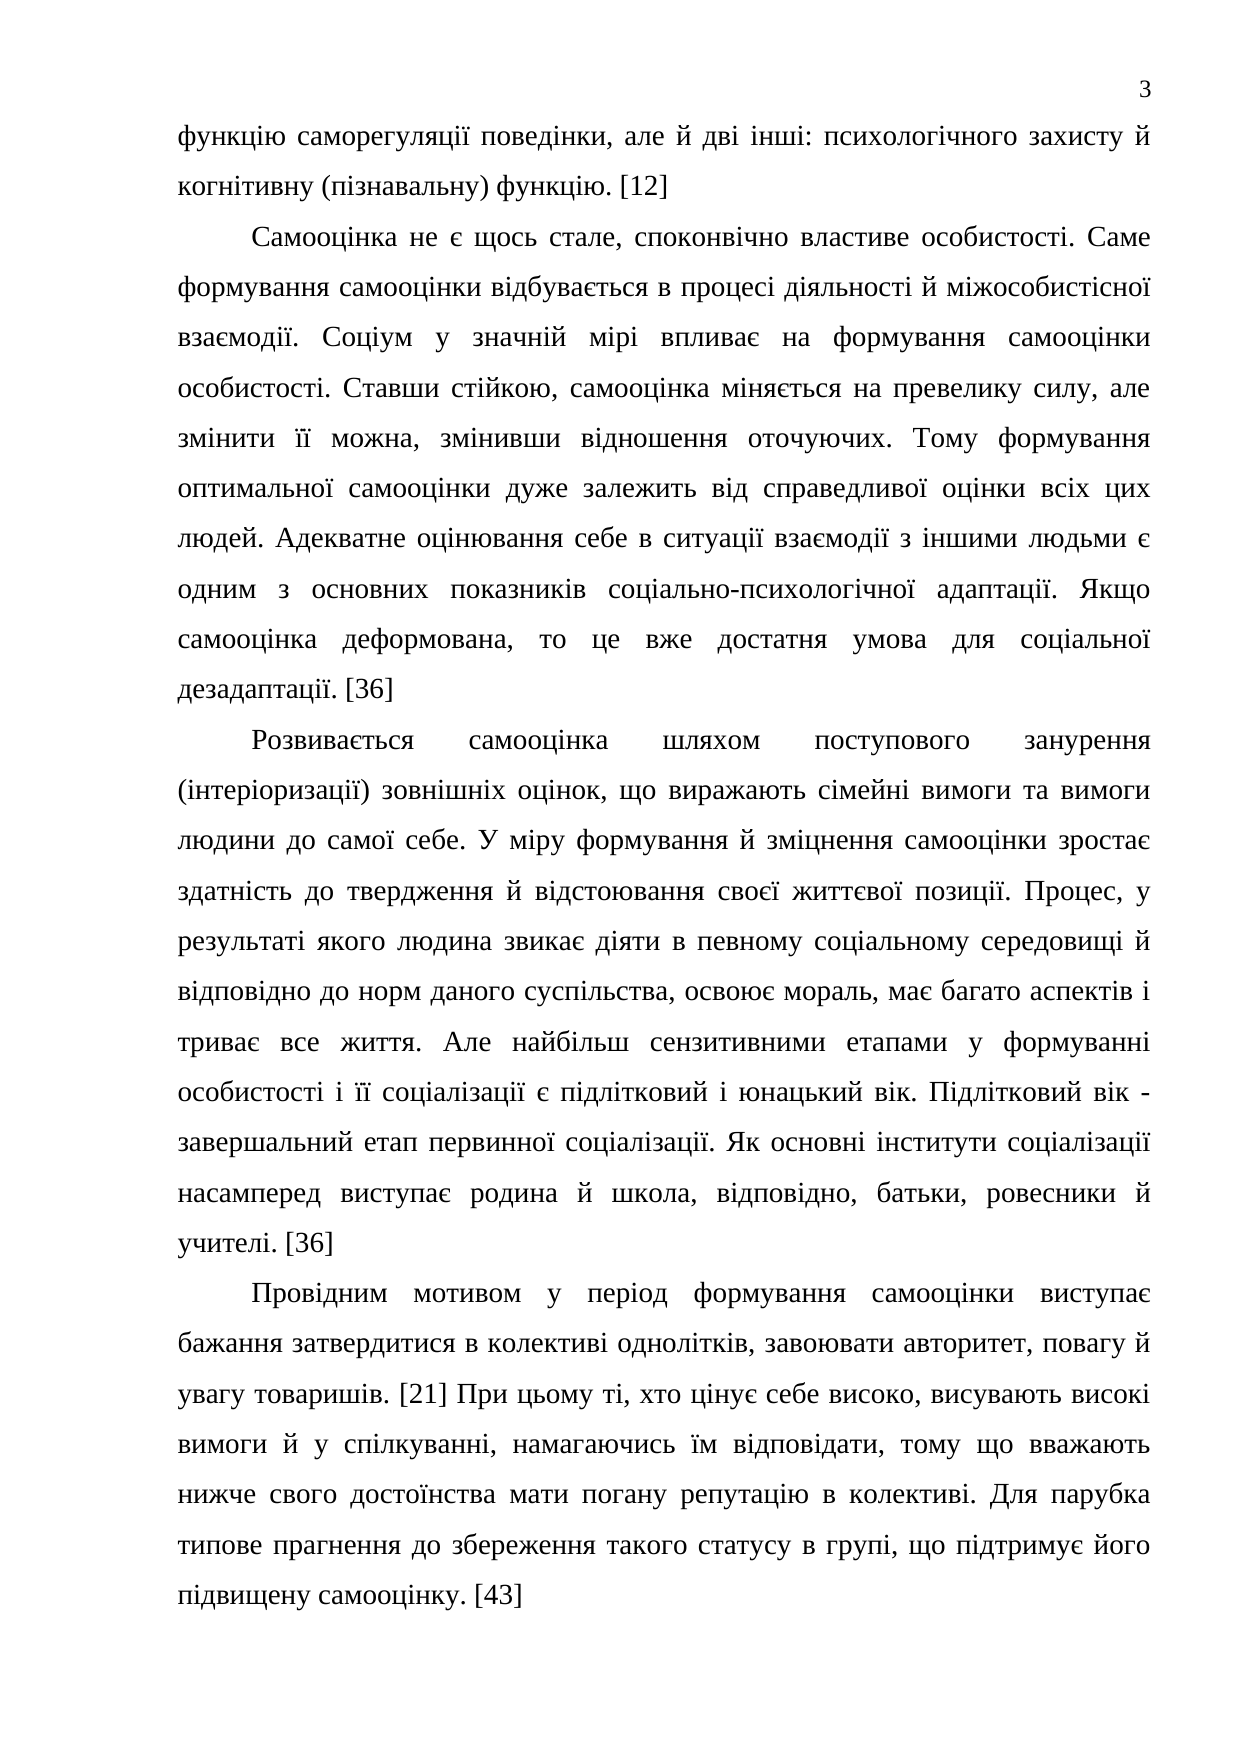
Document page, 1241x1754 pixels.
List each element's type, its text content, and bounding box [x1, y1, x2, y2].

text Провідним мотивом у період формування самооцінки виступає бажання затвердитися в колективі однолітків, завоювати авторитет, повагу й увагу товаришів. [21] При цьому ті, хто цінує себе високо, висувають високі вимоги й у спілкуванні, намагаючись їм відповідати, тому що вважають нижче свого достоїнства мати погану репутацію в колективі. Для парубка типове прагнення до збереження такого статусу в групі, що підтримує його підвищену самооцінку. [43] [177, 1275, 1152, 1611]
text Самооцінка не є щось стале, споконвічно властиве особистості. Саме формування самооцінки відбувається в процесі діяльності й міжособистісної взаємодії. Соціум у значній мірі впливає на формування самооцінки особистості. Ставши стійкою, самооцінка міняється на превелику силу, але змінити її можна, змінивши відношення оточуючих. Тому формування оптимальної самооцінки дуже залежить від справедливої оцінки всіх цих людей. Адекватне оцінювання себе в ситуації взаємодії з іншими людьми є одним з основних показників соціально-психологічної адаптації. Якщо самооцінка деформована, то це вже достатня умова для соціальної дезадаптації. [36] [177, 219, 1152, 705]
text Розвивається самооцінка шляхом поступового занурення (інтеріоризації) зовнішніх оцінок, що виражають сімейні вимоги та вимоги людини до самої себе. У міру формування й зміцнення самооцінки зростає здатність до твердження й відстоювання своєї життєвої позиції. Процес, у результаті якого людина звикає діяти в певному соціальному середовищі й відповідно до норм даного суспільства, освоює мораль, має багато аспектів і триває все життя. Але найбільш сензитивними етапами у формуванні особистості і її соціалізації є підлітковий і юнацький вік. Підлітковий вік - завершальний етап первинної соціалізації. Як основні інститути соціалізації насамперед виступає родина й школа, відповідно, батьки, ровесники й учителі. [36] [177, 722, 1152, 1258]
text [177, 118, 1152, 202]
